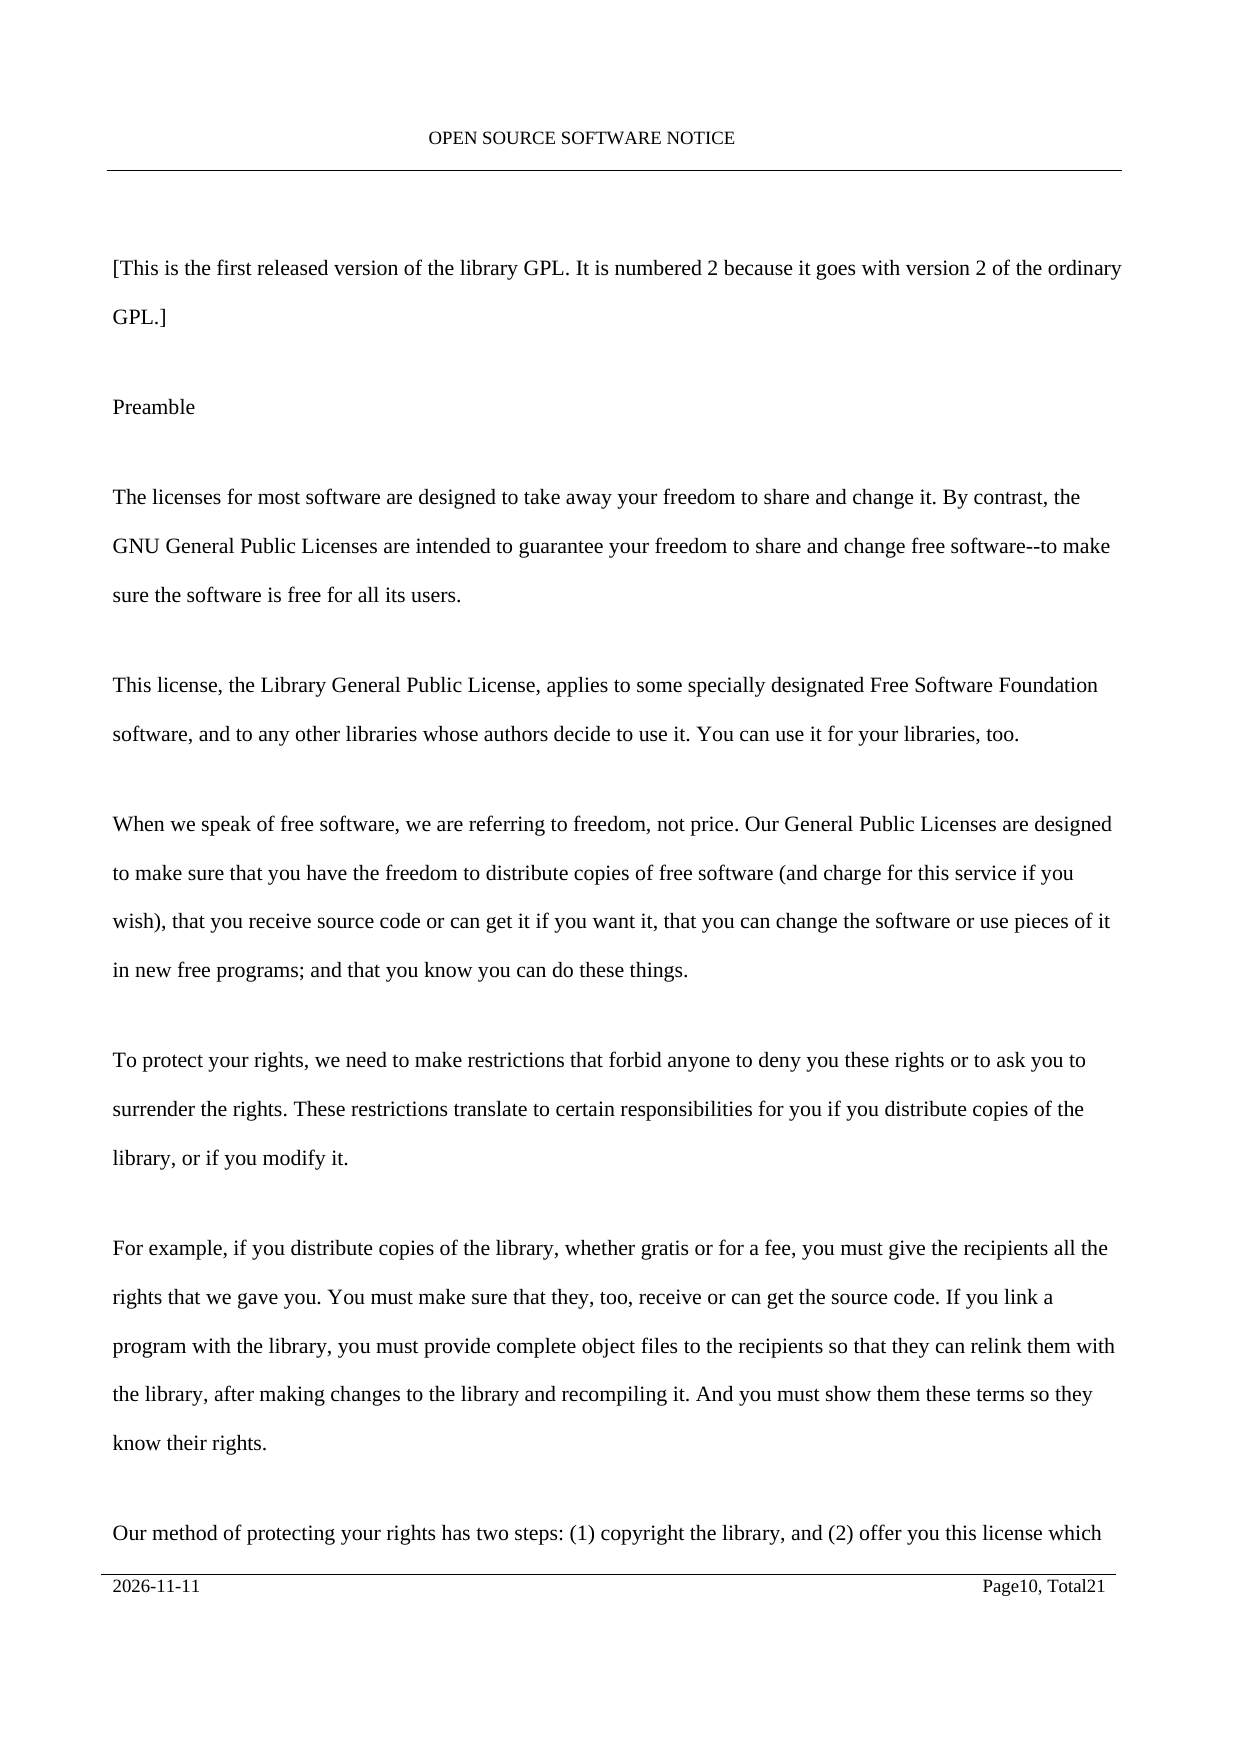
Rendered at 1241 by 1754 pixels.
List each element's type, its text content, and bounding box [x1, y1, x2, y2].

text When we speak of free software, we are referring to freedom, not price. Our General Public Licenses are designed to make sure that you have the freedom to distribute copies of free software (and charge for this service if you wish), that you receive source code or can get it if you want it, that you can change the software or use pieces of it in new free programs; and that you know you can do these things. [112, 807, 1128, 986]
text The licenses for most software are designed to take away your freedom to share and change it. By contrast, the GNU General Public Licenses are intended to guarantee your freedom to share and change free software--to make sure the software is free for all its users. [112, 481, 1128, 611]
text [This is the first released version of the library GPL. It is numbered 2 because it goes with version 2 of the ordinary GPL.] [112, 251, 1128, 333]
text Preamble [112, 390, 1128, 423]
text To protect your rights, we need to make restrictions that forbid anyone to deny you these rights or to ask you to surrender the rights. These restrictions translate to certain responsibilities for you if you distribute copies of the library, or if you modify it. [112, 1044, 1128, 1174]
text This license, the Library General Public License, applies to some specially designated Free Software Foundation software, and to any other libraries whose authors decide to use it. You can use it for your libraries, too. [112, 668, 1128, 749]
text For example, if you distribute copies of the library, whether gratis or for a fee, you must give the recipients all the rights that we gave you. You must make sure that they, too, receive or can get the source code. If you link a program with the library, you must provide complete object files to the recipients so that they can relink them with the library, after making changes to the library and recompiling it. And you must show them these terms so they know their rights. [112, 1231, 1128, 1459]
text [112, 1517, 1128, 1549]
